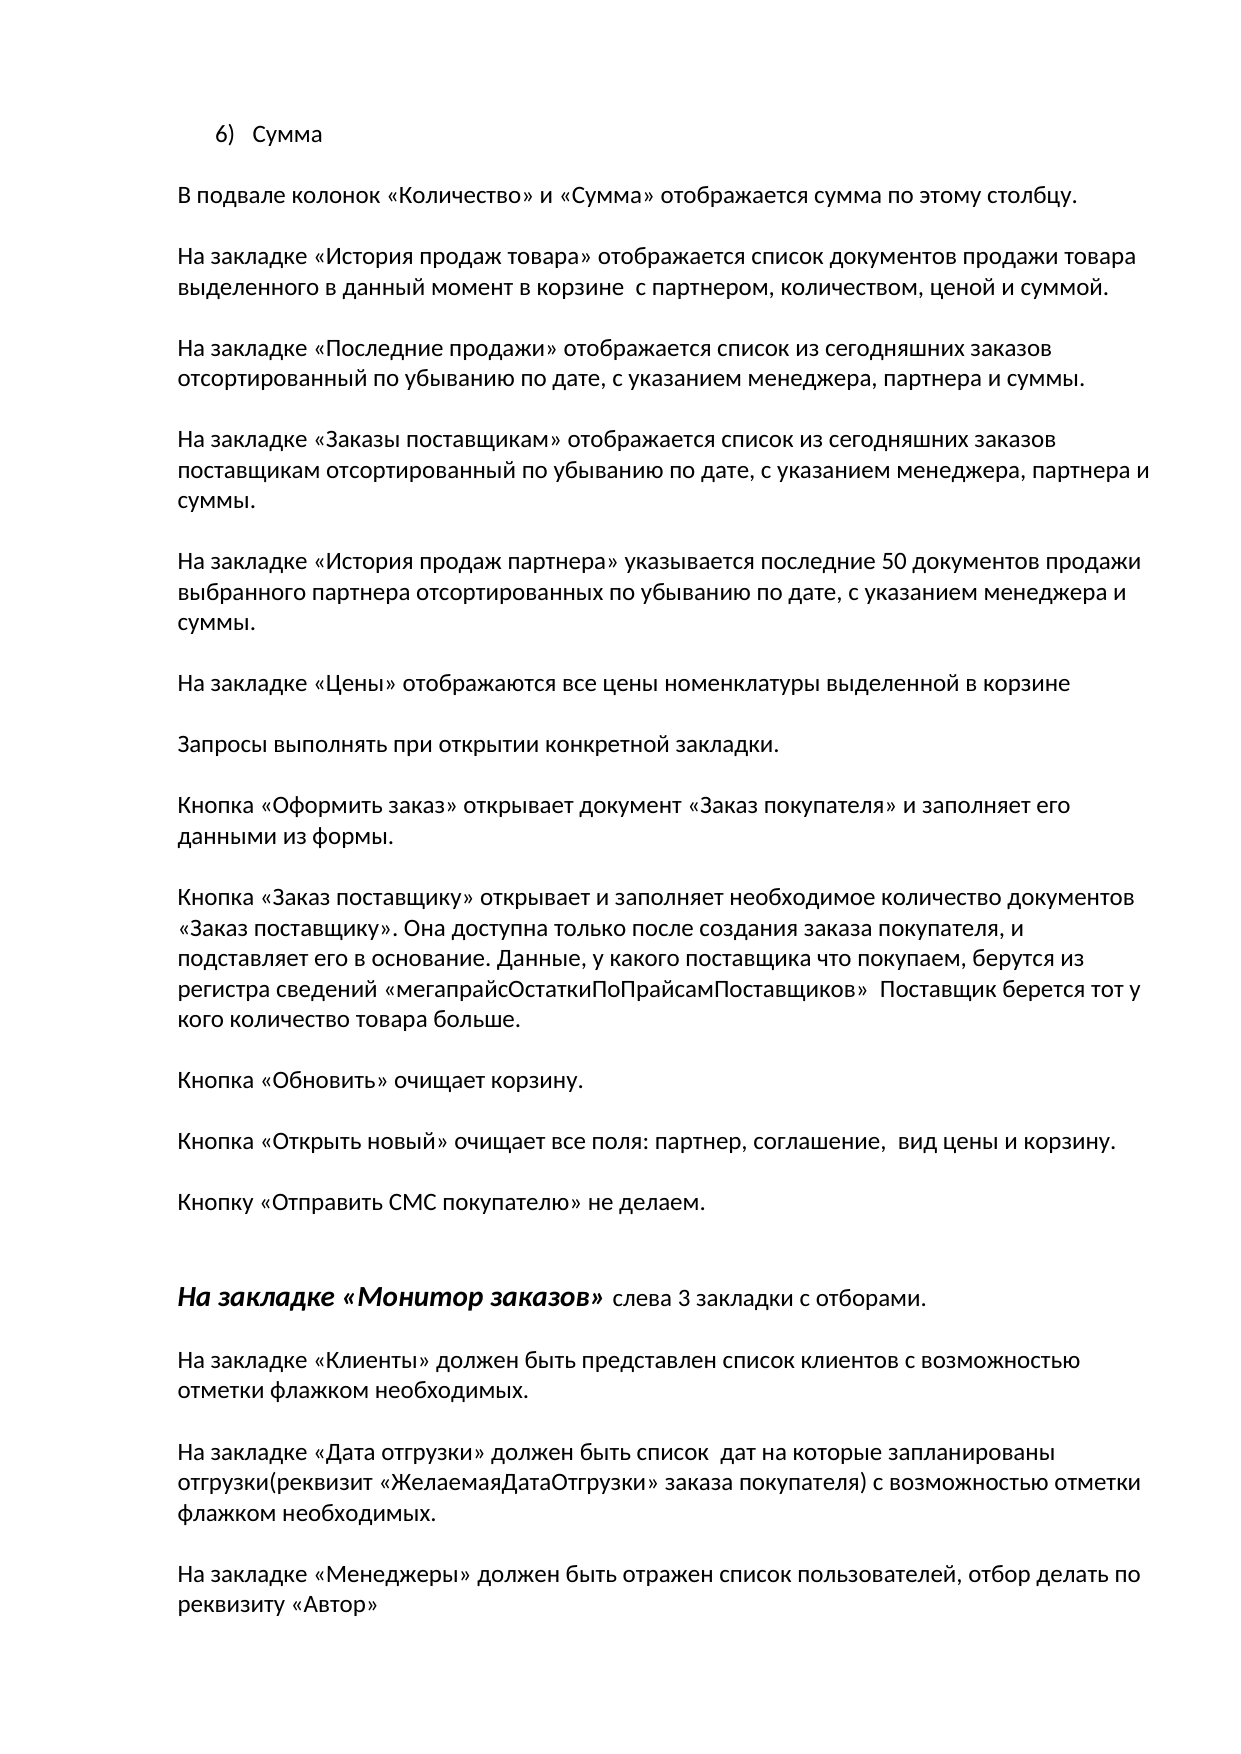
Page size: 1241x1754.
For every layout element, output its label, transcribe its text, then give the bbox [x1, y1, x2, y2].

text На закладке «Последние продажи» отображается список из сегодняшних заказов отсортированный по убыванию по дате, с указанием менеджера, партнера и суммы. [177, 332, 1152, 393]
text Кнопка «Оформить заказ» открывает документ «Заказ покупателя» и заполняет его данными из формы. [177, 789, 1152, 851]
text На закладке «Монитор заказов» слева 3 закладки с отборами. [177, 1278, 1152, 1313]
text На закладке «Менеджеры» должен быть отражен список пользователей, отбор делать по реквизиту «Автор» [177, 1558, 1152, 1619]
list Сумма [215, 118, 1152, 149]
text Кнопка «Обновить» очищает корзину. [177, 1064, 1152, 1095]
text В подвале колонок «Количество» и «Сумма» отображается сумма по этому столбцу. [177, 179, 1152, 210]
text На закладке «История продаж товара» отображается список документов продажи товара выделенного в данный момент в корзине с партнером, количеством, ценой и суммой. [177, 240, 1152, 301]
text На закладке «Дата отгрузки» должен быть список дат на которые запланированы отгрузки(реквизит «ЖелаемаяДатаОтгрузки» заказа покупателя) с возможностью отметки флажком необходимых. [177, 1436, 1152, 1527]
text Кнопка «Открыть новый» очищает все поля: партнер, соглашение, вид цены и корзину. [177, 1125, 1152, 1156]
text На закладке «История продаж партнера» указывается последние 50 документов продажи выбранного партнера отсортированных по убыванию по дате, с указанием менеджера и суммы. [177, 545, 1152, 637]
text На закладке «Клиенты» должен быть представлен список клиентов с возможностью отметки флажком необходимых. [177, 1344, 1152, 1405]
text На закладке «Цены» отображаются все цены номенклатуры выделенной в корзине [177, 667, 1152, 698]
text Кнопку «Отправить СМС покупателю» не делаем. [177, 1186, 1152, 1217]
text Запросы выполнять при открытии конкретной закладки. [177, 728, 1152, 759]
text На закладке «Заказы поставщикам» отображается список из сегодняшних заказов поставщикам отсортированный по убыванию по дате, с указанием менеджера, партнера и суммы. [177, 423, 1152, 515]
text Кнопка «Заказ поставщику» открывает и заполняет необходимое количество документов «Заказ поставщику». Она доступна только после создания заказа покупателя, и подставляет его в основание. Данные, у какого поставщика что покупаем, берутся из регистра сведений «мегапрайсОстаткиПоПрайсамПоставщиков» Поставщик берется тот у кого количество товара больше. [177, 881, 1152, 1034]
